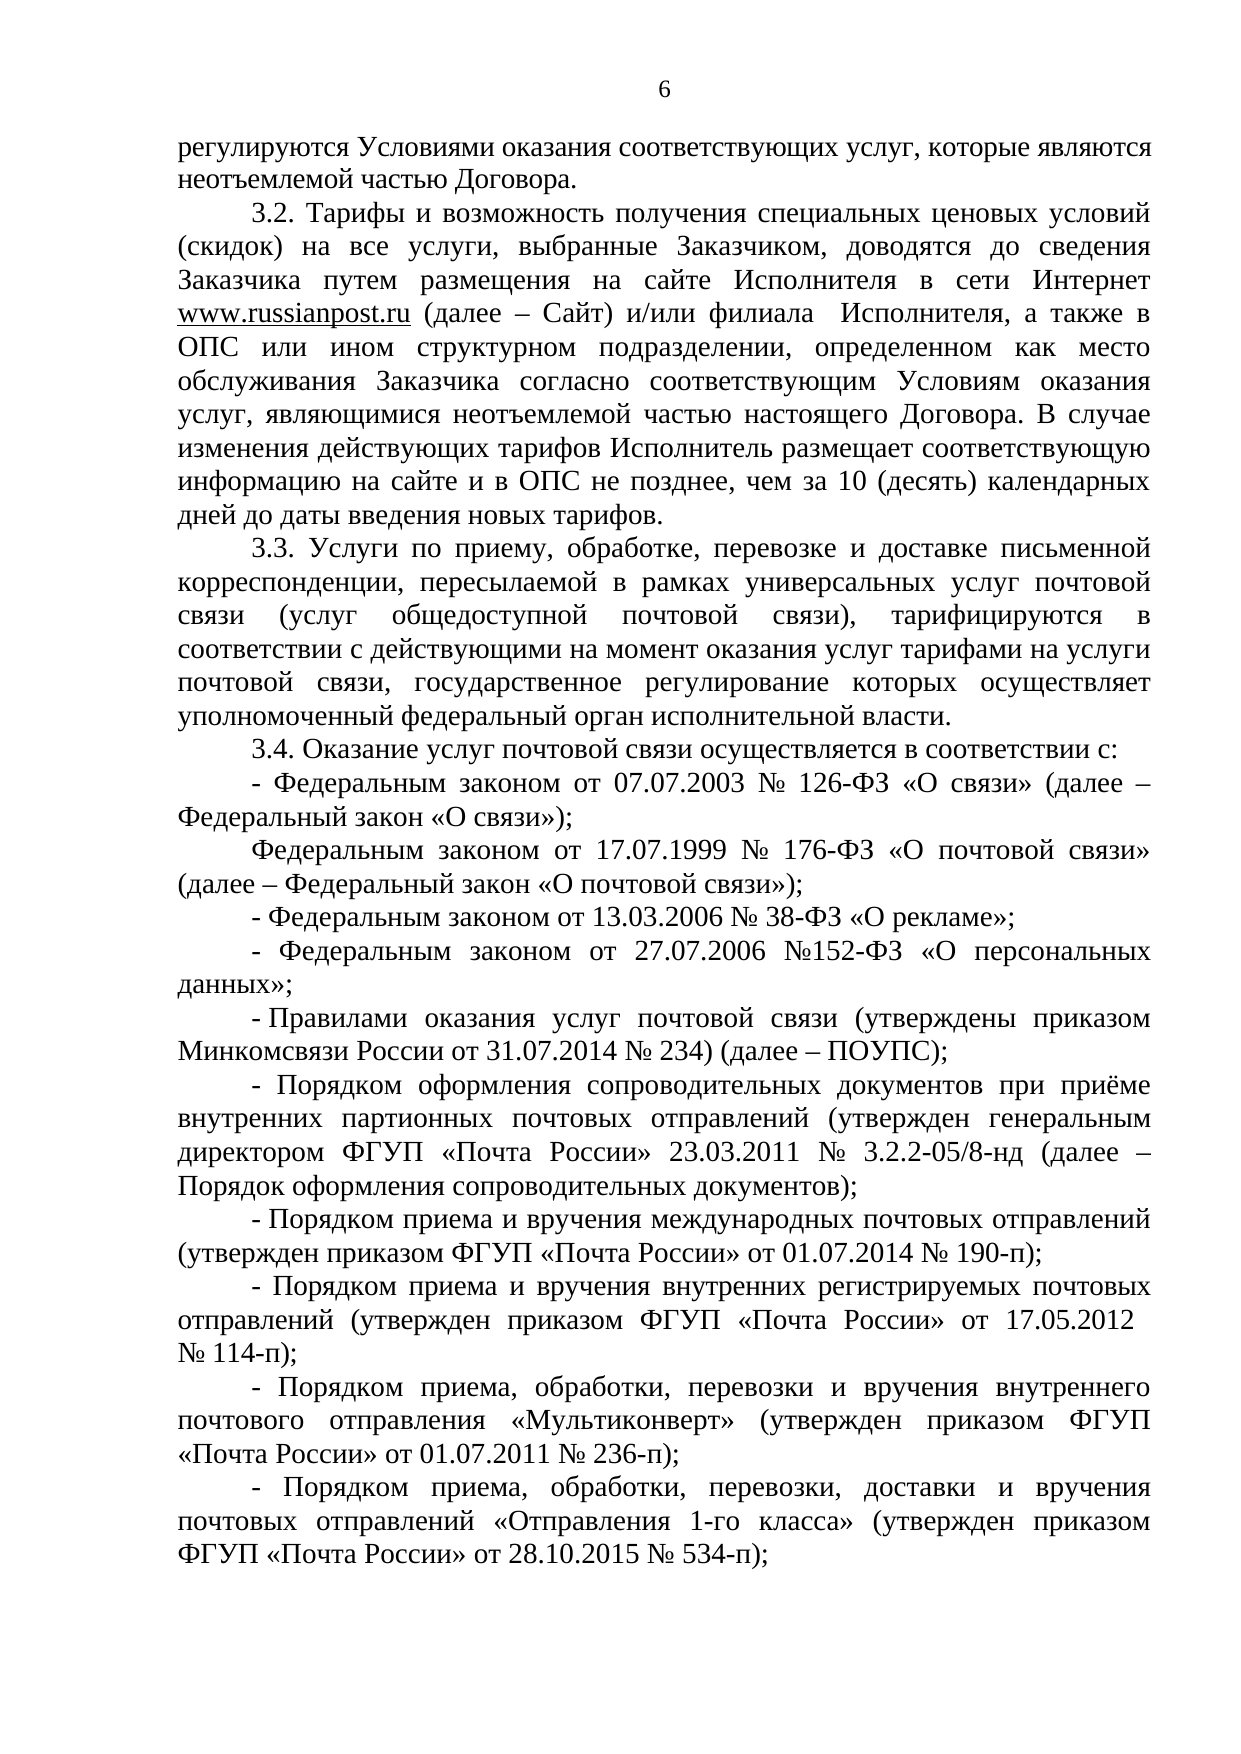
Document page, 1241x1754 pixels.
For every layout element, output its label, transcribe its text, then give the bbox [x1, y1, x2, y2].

text - Федеральным законом от 07.07.2003 № 126-ФЗ «О связи» (далее – Федеральный закон «О связи»); [177, 765, 1152, 832]
text 3.4. Оказание услуг почтовой связи осуществляется в соответствии с: [177, 732, 1152, 765]
text - Порядком приема и вручения внутренних регистрируемых почтовых отправлений (утвержден приказом ФГУП «Почта России» от 17.05.2012 № 114-п); [177, 1268, 1152, 1369]
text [177, 131, 1152, 195]
text 3.2. Тарифы и возможность получения специальных ценовых условий (скидок) на все услуги, выбранные Заказчиком, доводятся до сведения Заказчика путем размещения на сайте Исполнителя в сети Интернет www.russianpost.ru (далее – Сайт) и/или филиала Исполнителя, а также в ОПС или ином структурном подразделении, определенном как место обслуживания Заказчика согласно соответствующим Условиям оказания услуг, являющимися неотъемлемой частью настоящего Договора. В случае изменения действующих тарифов Исполнитель размещает соответствующую информацию на сайте и в ОПС не позднее, чем за 10 (десять) календарных дней до даты введения новых тарифов. [177, 195, 1152, 530]
text - Порядком приема и вручения международных почтовых отправлений (утвержден приказом ФГУП «Почта России» от 01.07.2014 № 190-п); [177, 1201, 1152, 1268]
text 3.3. Услуги по приему, обработке, перевозке и доставке письменной корреспонденции, пересылаемой в рамках универсальных услуг почтовой связи (услуг общедоступной почтовой связи), тарифицируются в соответствии с действующими на момент оказания услуг тарифами на услуги почтовой связи, государственное регулирование которых осуществляет уполномоченный федеральный орган исполнительной власти. [177, 530, 1152, 732]
text - Федеральным законом от 13.03.2006 № 38-ФЗ «О рекламе»; [177, 899, 1152, 933]
text - Порядком приема, обработки, перевозки, доставки и вручения почтовых отправлений «Отправления 1-го класса» (утвержден приказом ФГУП «Почта России» от 28.10.2015 № 534-п); [177, 1469, 1152, 1570]
text - Правилами оказания услуг почтовой связи (утверждены приказом Минкомсвязи России от 31.07.2014 № 234) (далее – ПОУПС); [177, 1000, 1152, 1067]
text - Порядком оформления сопроводительных документов при приёме внутренних партионных почтовых отправлений (утвержден генеральным директором ФГУП «Почта России» 23.03.2011 № 3.2.2-05/8-нд (далее – Порядок оформления сопроводительных документов); [177, 1067, 1152, 1201]
text - Федеральным законом от 27.07.2006 №152-ФЗ «О персональных данных»; [177, 933, 1152, 1000]
text Федеральным законом от 17.07.1999 № 176-ФЗ «О почтовой связи» (далее – Федеральный закон «О почтовой связи»); [177, 832, 1152, 899]
text - Порядком приема, обработки, перевозки и вручения внутреннего почтового отправления «Мультиконверт» (утвержден приказом ФГУП «Почта России» от 01.07.2011 № 236-п); [177, 1369, 1152, 1469]
